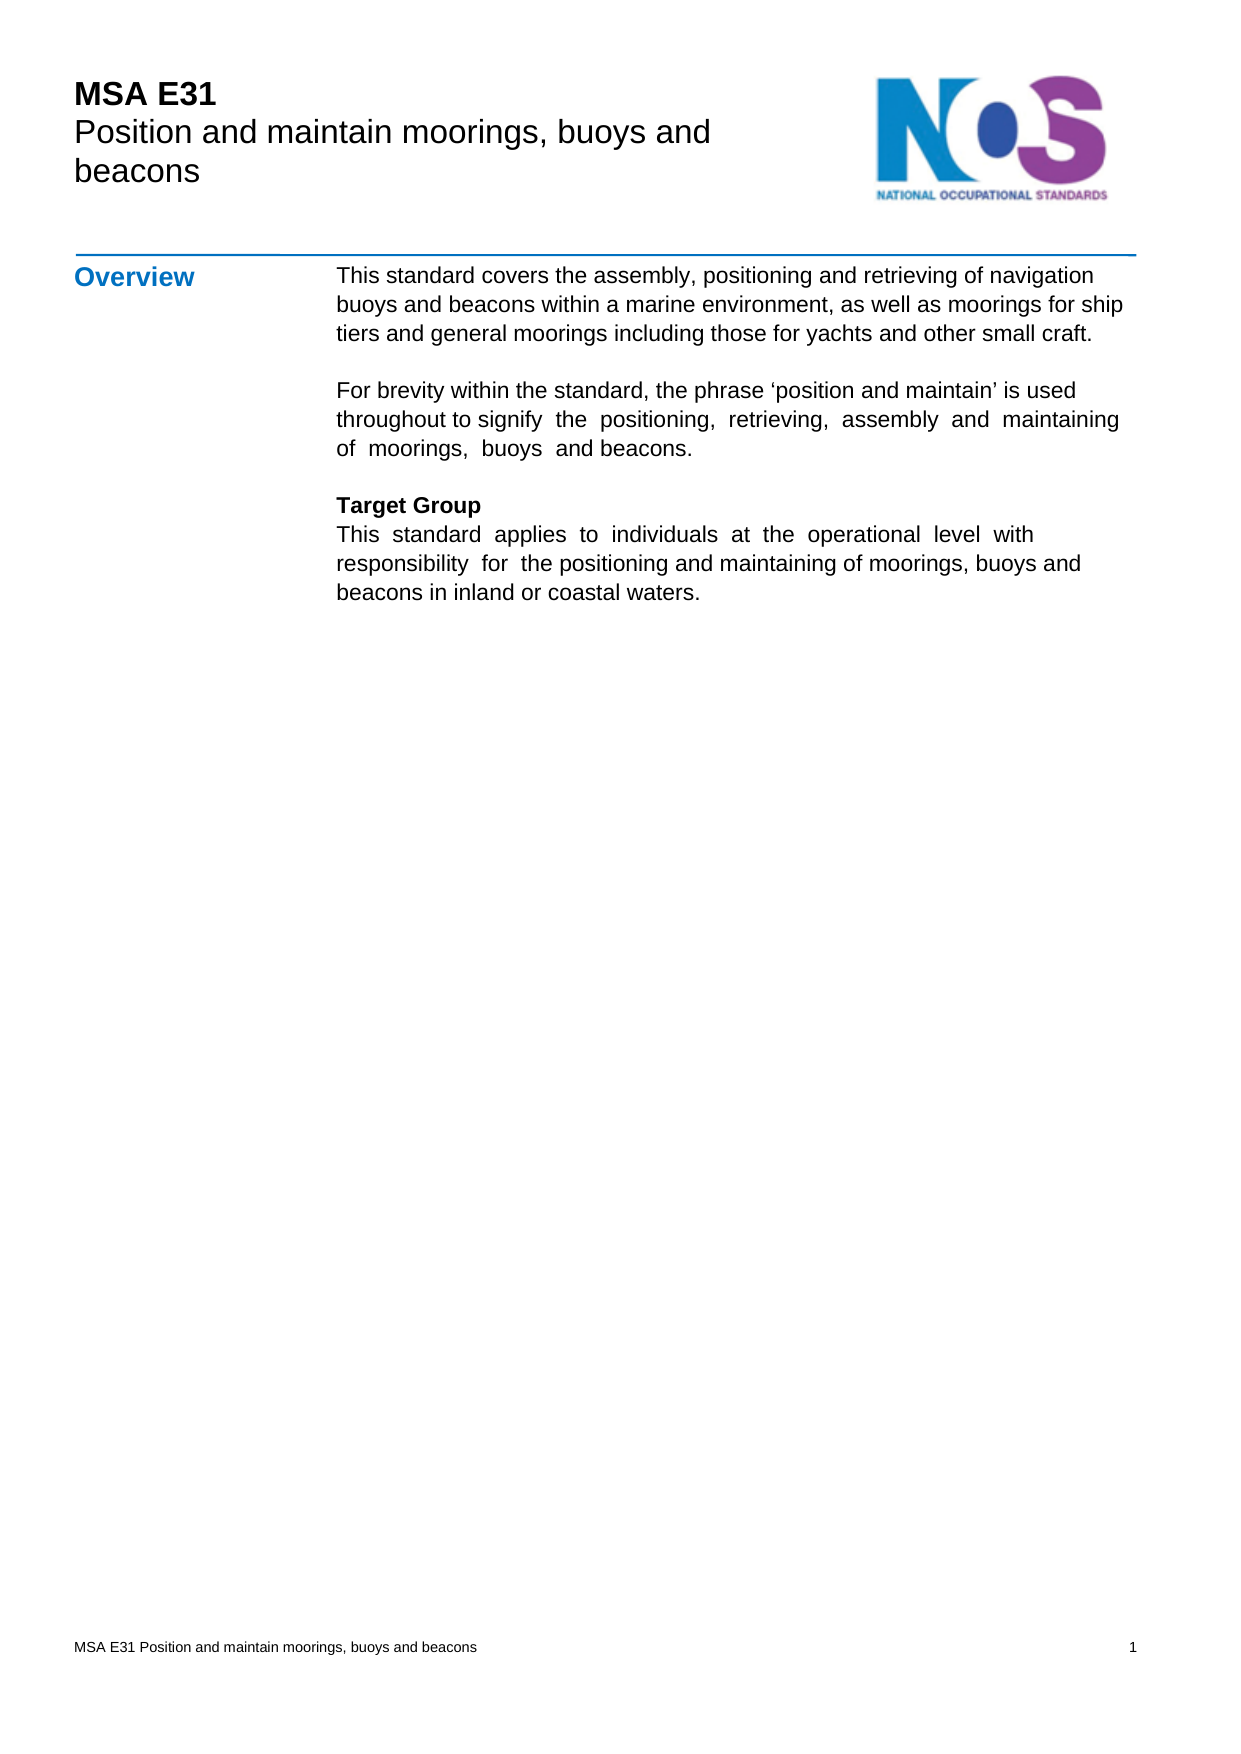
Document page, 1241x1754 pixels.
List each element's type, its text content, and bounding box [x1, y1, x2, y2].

picture [872, 73, 1118, 209]
table_header [63, 261, 325, 663]
table_header This standard covers the assembly, positioning and retrieving of navigation buoys and beacons within a marine environment, as well as moorings for ship tiers and general moorings including those for yachts and other small craft. For brevity within the standard, the phrase ‘position and maintain’ is used throughout to signify the positioning, retrieving, assembly and maintaining of moorings, buoys and beacons. Target Group This standard applies to individuals at the operational level with responsibility for the positioning and maintaining of moorings, buoys and beacons in inland or coastal waters. [325, 261, 1155, 663]
